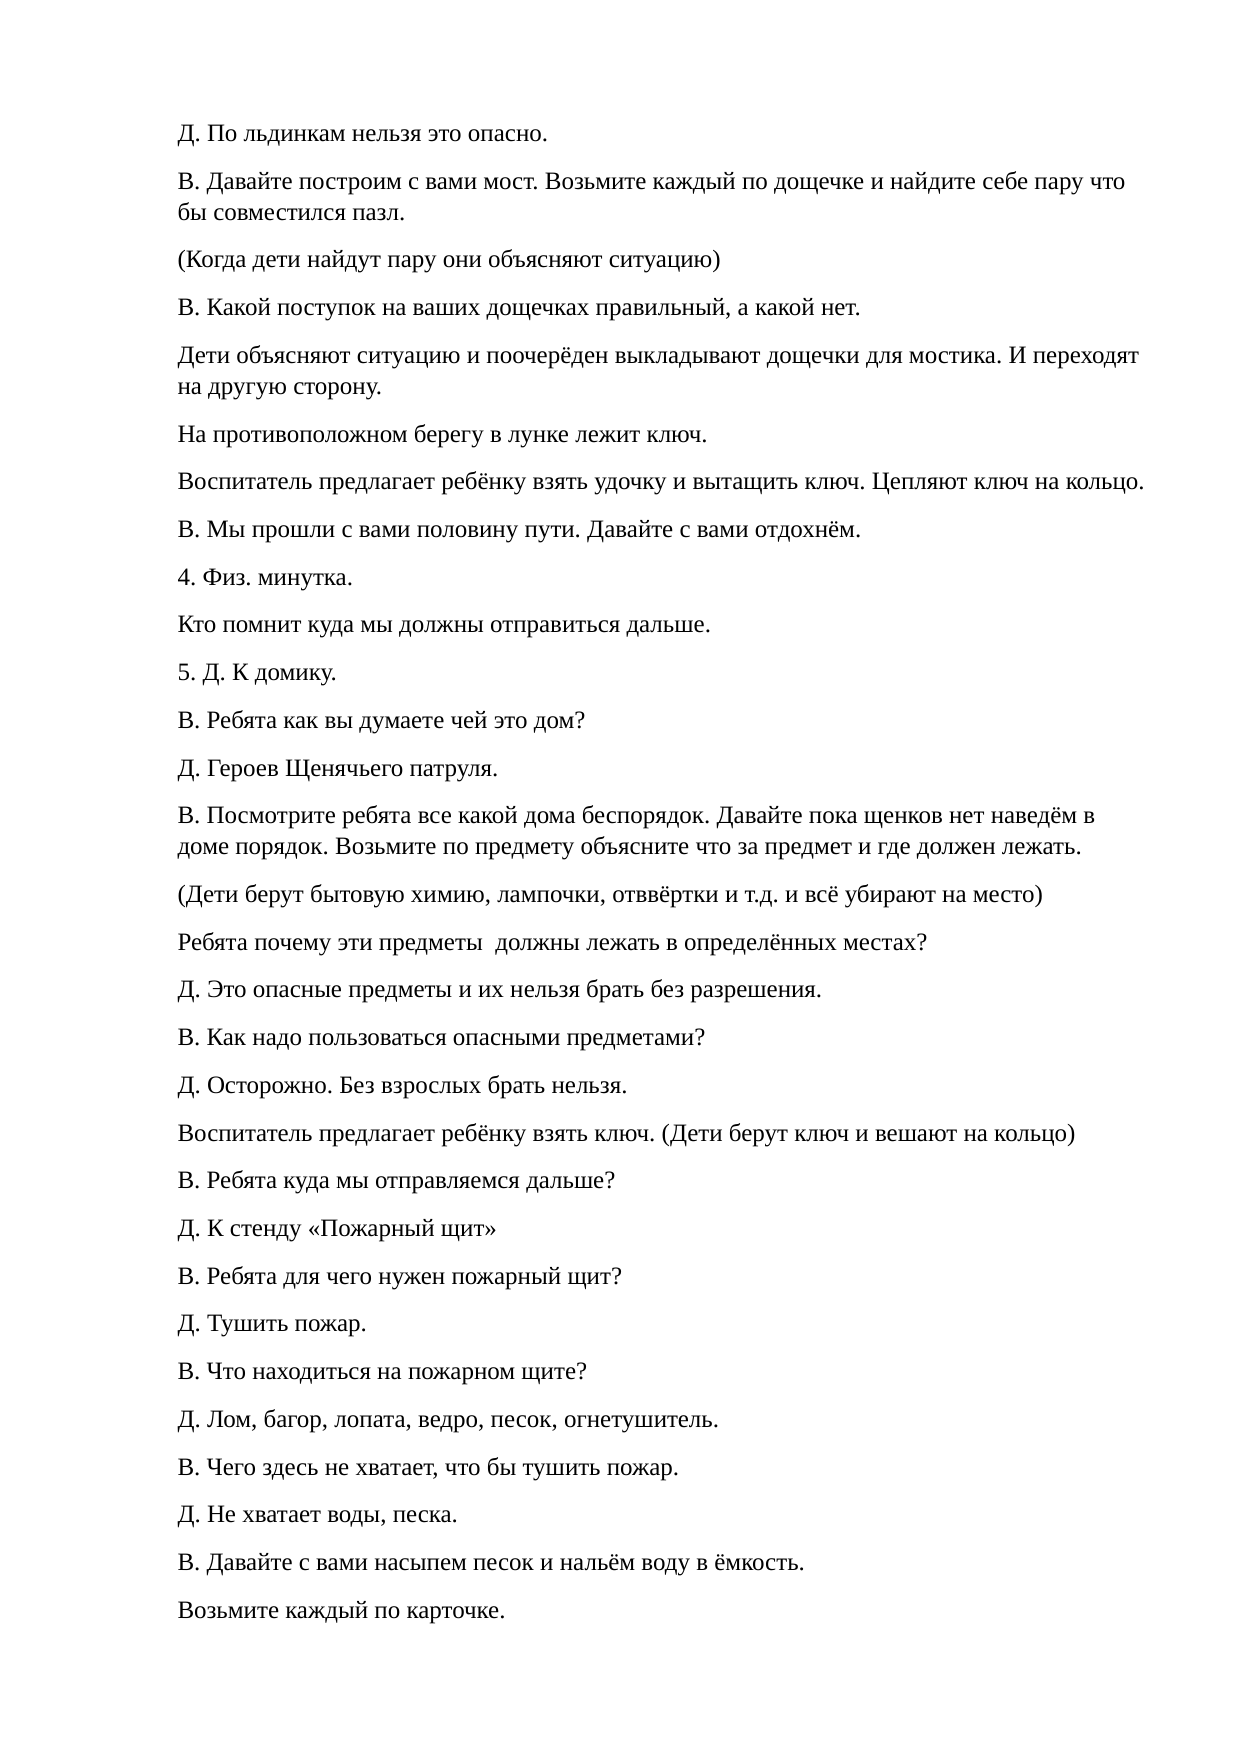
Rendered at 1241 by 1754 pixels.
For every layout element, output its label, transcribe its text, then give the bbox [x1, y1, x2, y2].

text Д. К стенду «Пожарный щит» [177, 1213, 1152, 1242]
text В. Что находиться на пожарном щите? [177, 1356, 1152, 1385]
text (Когда дети найдут пару они объясняют ситуацию) [177, 244, 1152, 273]
text В. Мы прошли с вами половину пути. Давайте с вами отдохнём. [177, 514, 1152, 543]
text Д. Лом, багор, лопата, ведро, песок, огнетушитель. [177, 1404, 1152, 1433]
text В. Давайте построим с вами мост. Возьмите каждый по дощечке и найдите себе пару что бы совместился пазл. [177, 166, 1152, 226]
text 4. Физ. минутка. [177, 562, 1152, 591]
text В. Какой поступок на ваших дощечках правильный, а какой нет. [177, 292, 1152, 321]
text (Дети берут бытовую химию, лампочки, отввёртки и т.д. и всё убирают на место) [177, 879, 1152, 908]
text Возьмите каждый по карточке. [177, 1595, 1152, 1623]
text На противоположном берегу в лунке лежит ключ. [177, 419, 1152, 447]
text В. Ребята для чего нужен пожарный щит? [177, 1261, 1152, 1289]
text Д. Не хватает воды, песка. [177, 1499, 1152, 1528]
text Д. Осторожно. Без взрослых брать нельзя. [177, 1070, 1152, 1099]
text В. Ребята куда мы отправляемся дальше? [177, 1165, 1152, 1194]
text В. Давайте с вами насыпем песок и нальём воду в ёмкость. [177, 1547, 1152, 1576]
text Воспитатель предлагает ребёнку взять удочку и вытащить ключ. Цепляют ключ на кольцо. [177, 466, 1152, 495]
text Дети объясняют ситуацию и поочерёден выкладывают дощечки для мостика. И переходят на другую сторону. [177, 340, 1152, 400]
text В. Чего здесь не хватает, что бы тушить пожар. [177, 1452, 1152, 1480]
text 5. Д. К домику. [177, 657, 1152, 686]
text Д. Тушить пожар. [177, 1308, 1152, 1337]
text Воспитатель предлагает ребёнку взять ключ. (Дети берут ключ и вешают на кольцо) [177, 1118, 1152, 1146]
text В. Как надо пользоваться опасными предметами? [177, 1022, 1152, 1051]
text Д. Героев Щенячьего патруля. [177, 753, 1152, 781]
text Д. По льдинкам нельзя это опасно. [177, 118, 1152, 147]
text Кто помнит куда мы должны отправиться дальше. [177, 609, 1152, 638]
text Д. Это опасные предметы и их нельзя брать без разрешения. [177, 974, 1152, 1003]
text Ребята почему эти предметы должны лежать в определённых местах? [177, 927, 1152, 956]
text В. Ребята как вы думаете чей это дом? [177, 705, 1152, 734]
text В. Посмотрите ребята все какой дома беспорядок. Давайте пока щенков нет наведём в доме порядок. Возьмите по предмету объясните что за предмет и где должен лежать. [177, 800, 1152, 860]
